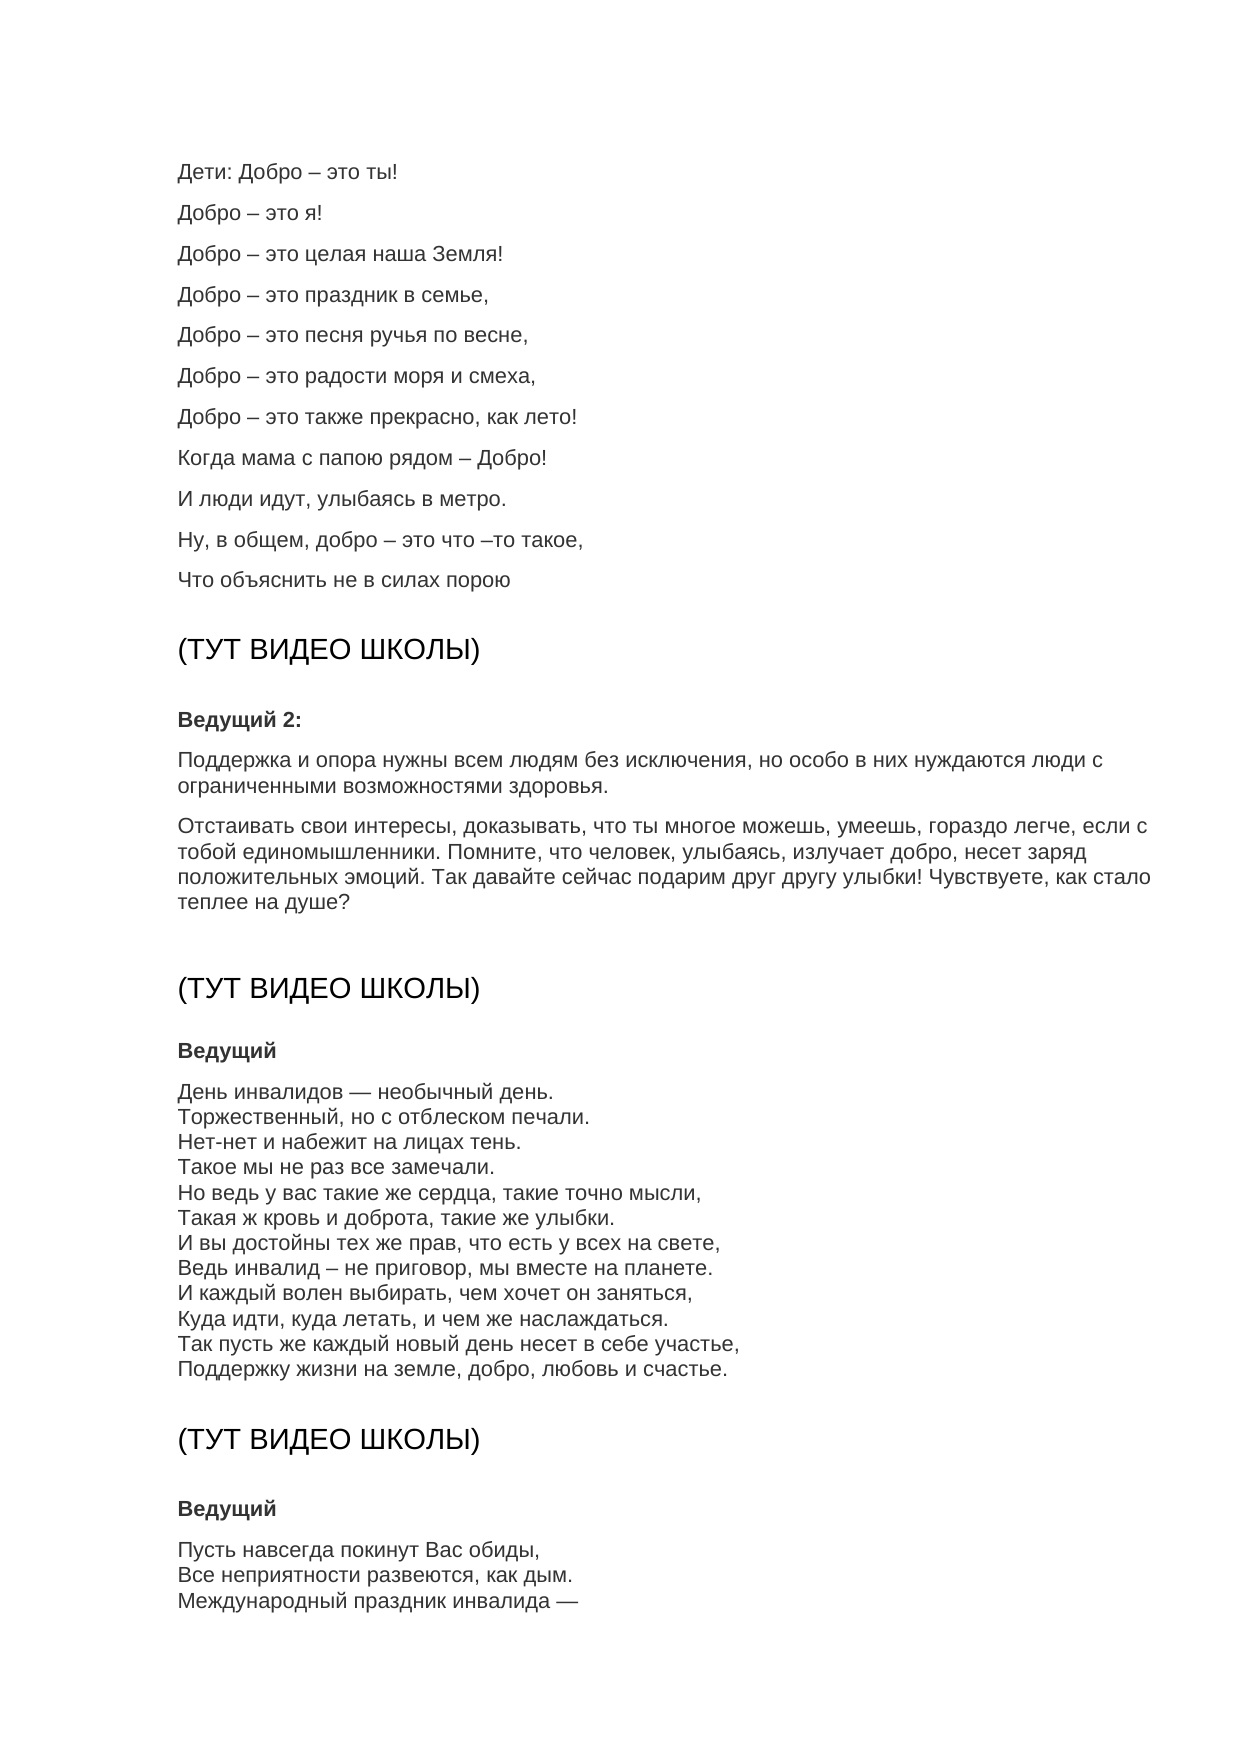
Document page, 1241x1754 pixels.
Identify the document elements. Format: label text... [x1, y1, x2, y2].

text Ведущий [177, 1038, 1152, 1063]
text Добро – это праздник в семье, [177, 281, 1152, 307]
text Добро – это также прекрасно, как лето! [177, 404, 1152, 429]
text Добро – это я! [177, 200, 1152, 225]
text Добро – это радости моря и смеха, [177, 363, 1152, 388]
text (ТУТ ВИДЕО ШКОЛЫ) [177, 971, 1152, 1004]
text И люди идут, улыбаясь в метро. [177, 486, 1152, 511]
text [177, 1537, 1152, 1613]
text Ведущий 2: [177, 707, 1152, 732]
text Поддержка и опора нужны всем людям без исключения, но особо в них нуждаются люди с ограниченными возможностями здоровья. [177, 747, 1152, 798]
text Когда мама с папою рядом – Добро! [177, 445, 1152, 470]
text День инвалидов — необычный день. Торжественный, но с отблеском печали. Нет-нет и набежит на лицах тень. Такое мы не раз все замечали. Но ведь у вас такие же сердца, такие точно мысли, Такая ж кровь и доброта, такие же улыбки. И вы достойны тех же прав, что есть у всех на свете, Ведь инвалид – не приговор, мы вместе на планете. И каждый волен выбирать, чем хочет он заняться, Куда идти, куда летать, и чем же наслаждаться. Так пусть же каждый новый день несет в себе участье, Поддержку жизни на земле, добро, любовь и счастье. [177, 1079, 1152, 1381]
text (ТУТ ВИДЕО ШКОЛЫ) [177, 632, 1152, 666]
text (ТУТ ВИДЕО ШКОЛЫ) [177, 1397, 1152, 1456]
text Добро – это целая наша Земля! [177, 241, 1152, 266]
text Что объяснить не в силах порою [177, 567, 1152, 592]
text Отстаивать свои интересы, доказывать, что ты многое можешь, умеешь, гораздо легче, если с тобой единомышленники. Помните, что человек, улыбаясь, излучает добро, несет заряд положительных эмоций. Так давайте сейчас подарим друг другу улыбки! Чувствуете, как стало теплее на душе? [177, 813, 1152, 914]
text Дети: Добро – это ты! [177, 159, 1152, 184]
text Ну, в общем, добро – это что –то такое, [177, 526, 1152, 552]
text Ведущий [177, 1496, 1152, 1522]
text Добро – это песня ручья по весне, [177, 322, 1152, 347]
